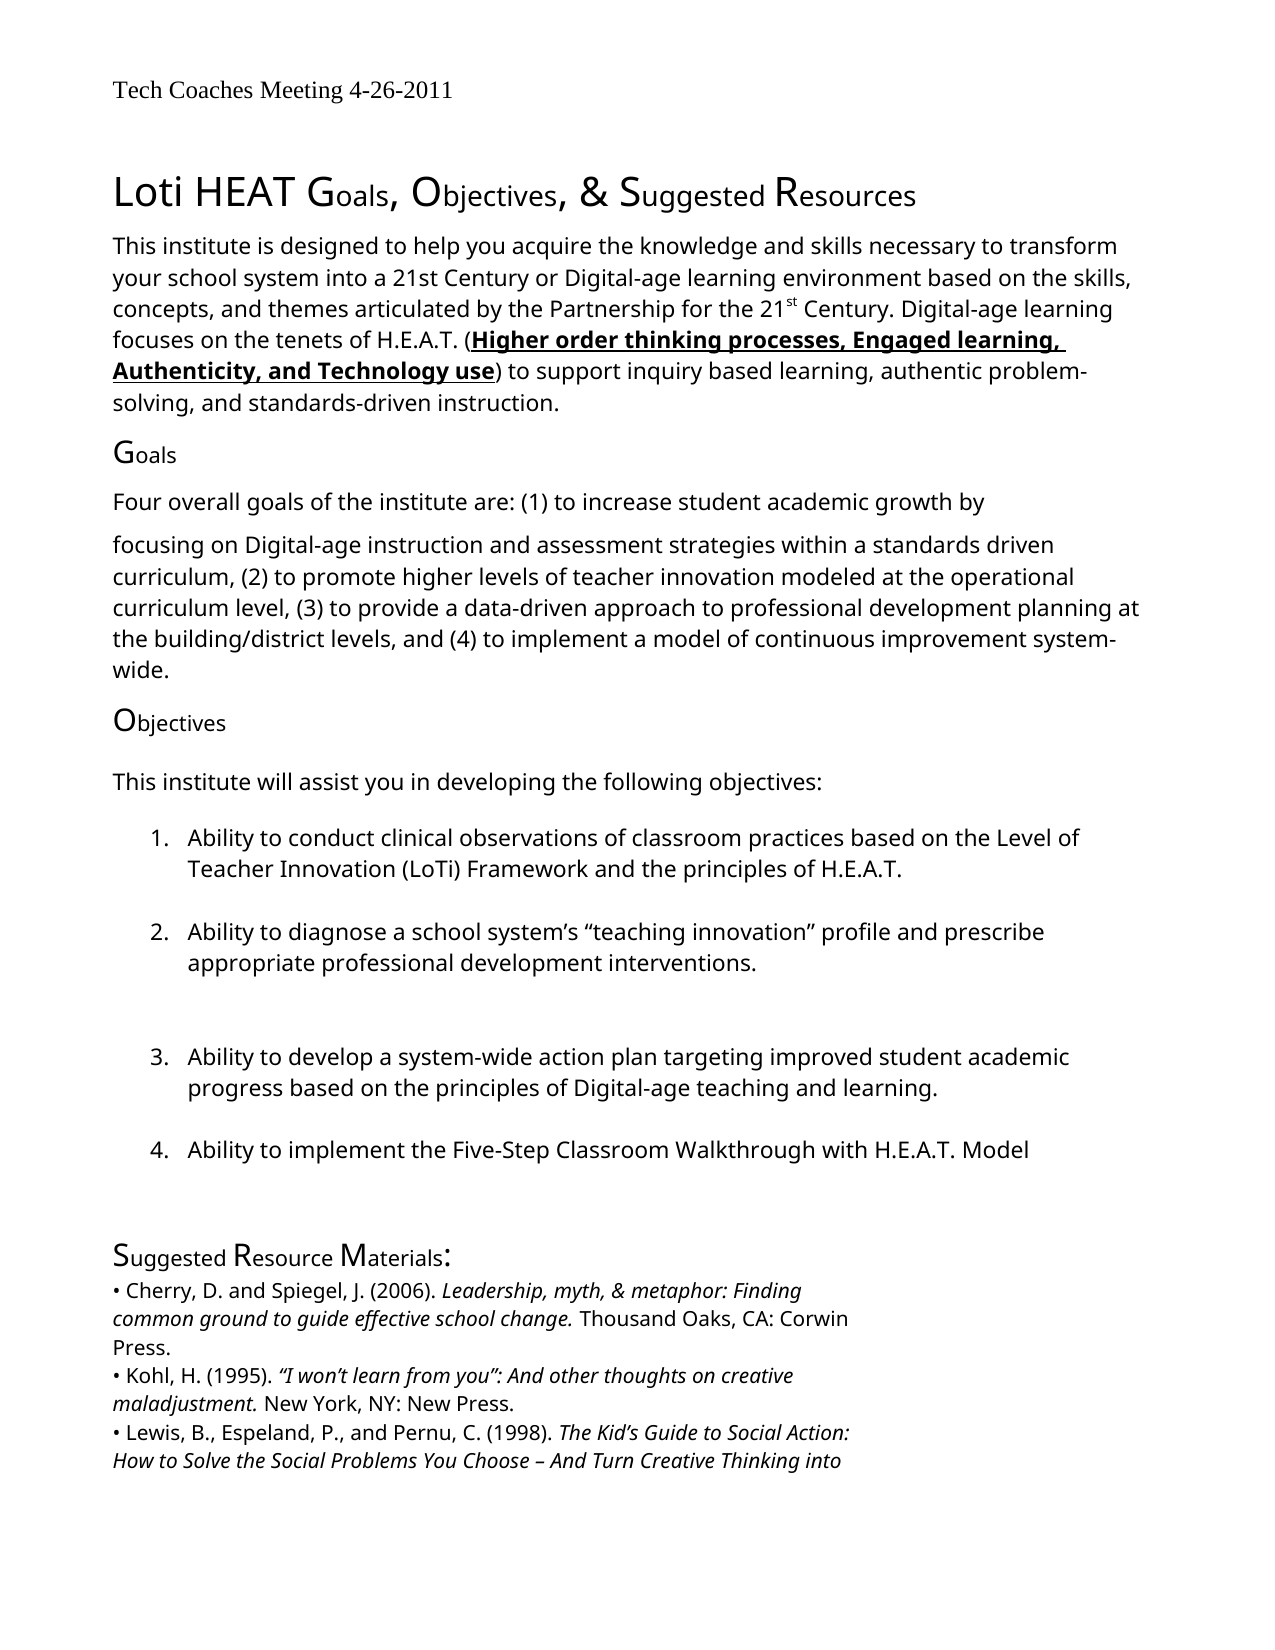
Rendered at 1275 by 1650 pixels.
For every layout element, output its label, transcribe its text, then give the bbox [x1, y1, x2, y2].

text This institute will assist you in developing the following objectives: [112, 766, 1162, 797]
text • Lewis, B., Espeland, P., and Pernu, C. (1998). The Kid’s Guide to Social Action: [112, 1418, 1162, 1446]
text How to Solve the Social Problems You Choose – And Turn Creative Thinking into [112, 1446, 1162, 1475]
text Objectives [112, 698, 1162, 741]
text This institute is designed to help you acquire the knowledge and skills necessary to transform your school system into a 21st Century or Digital-age learning environment based on the skills, concepts, and themes articulated by the Partnership for the 21st Century. Digital-age learning focuses on the tenets of H.E.A.T. (Higher order thinking processes, Engaged learning, Authenticity, and Technology use) to support inquiry based learning, authentic problem-solving, and standards-driven instruction. [112, 230, 1162, 418]
list Ability to develop a system-wide action plan targeting improved student academic progress based on the principles of Digital-age teaching and learning. [150, 1041, 1162, 1103]
list Ability to conduct clinical observations of classroom practices based on the Level of Teacher Innovation (LoTi) Framework and the principles of H.E.A.T. [150, 822, 1162, 884]
text Press. [112, 1333, 1162, 1361]
text Loti HEAT Goals, Objectives, & Suggested Resources [112, 162, 1162, 218]
text • Cherry, D. and Spiegel, J. (2006). Leadership, myth, & metaphor: Finding [112, 1276, 1162, 1304]
text Four overall goals of the institute are: (1) to increase student academic growth by [112, 485, 1162, 517]
text • Kohl, H. (1995). “I won’t learn from you”: And other thoughts on creative [112, 1361, 1162, 1389]
text focusing on Digital-age instruction and assessment strategies within a standards driven curriculum, (2) to promote higher levels of teacher innovation modeled at the operational curriculum level, (3) to provide a data-driven approach to professional development planning at the building/district levels, and (4) to implement a model of continuous improvement system-wide. [112, 529, 1162, 685]
text maladjustment. New York, NY: New Press. [112, 1389, 1162, 1418]
list Ability to implement the Five-Step Classroom Walkthrough with H.E.A.T. Model [150, 1134, 1162, 1166]
text Suggested Resource Materials: [112, 1233, 1162, 1276]
list Ability to diagnose a school system’s “teaching innovation” profile and prescribe appropriate professional development interventions. [150, 916, 1162, 978]
text Goals [112, 430, 1162, 473]
text common ground to guide effective school change. Thousand Oaks, CA: Corwin [112, 1304, 1162, 1333]
